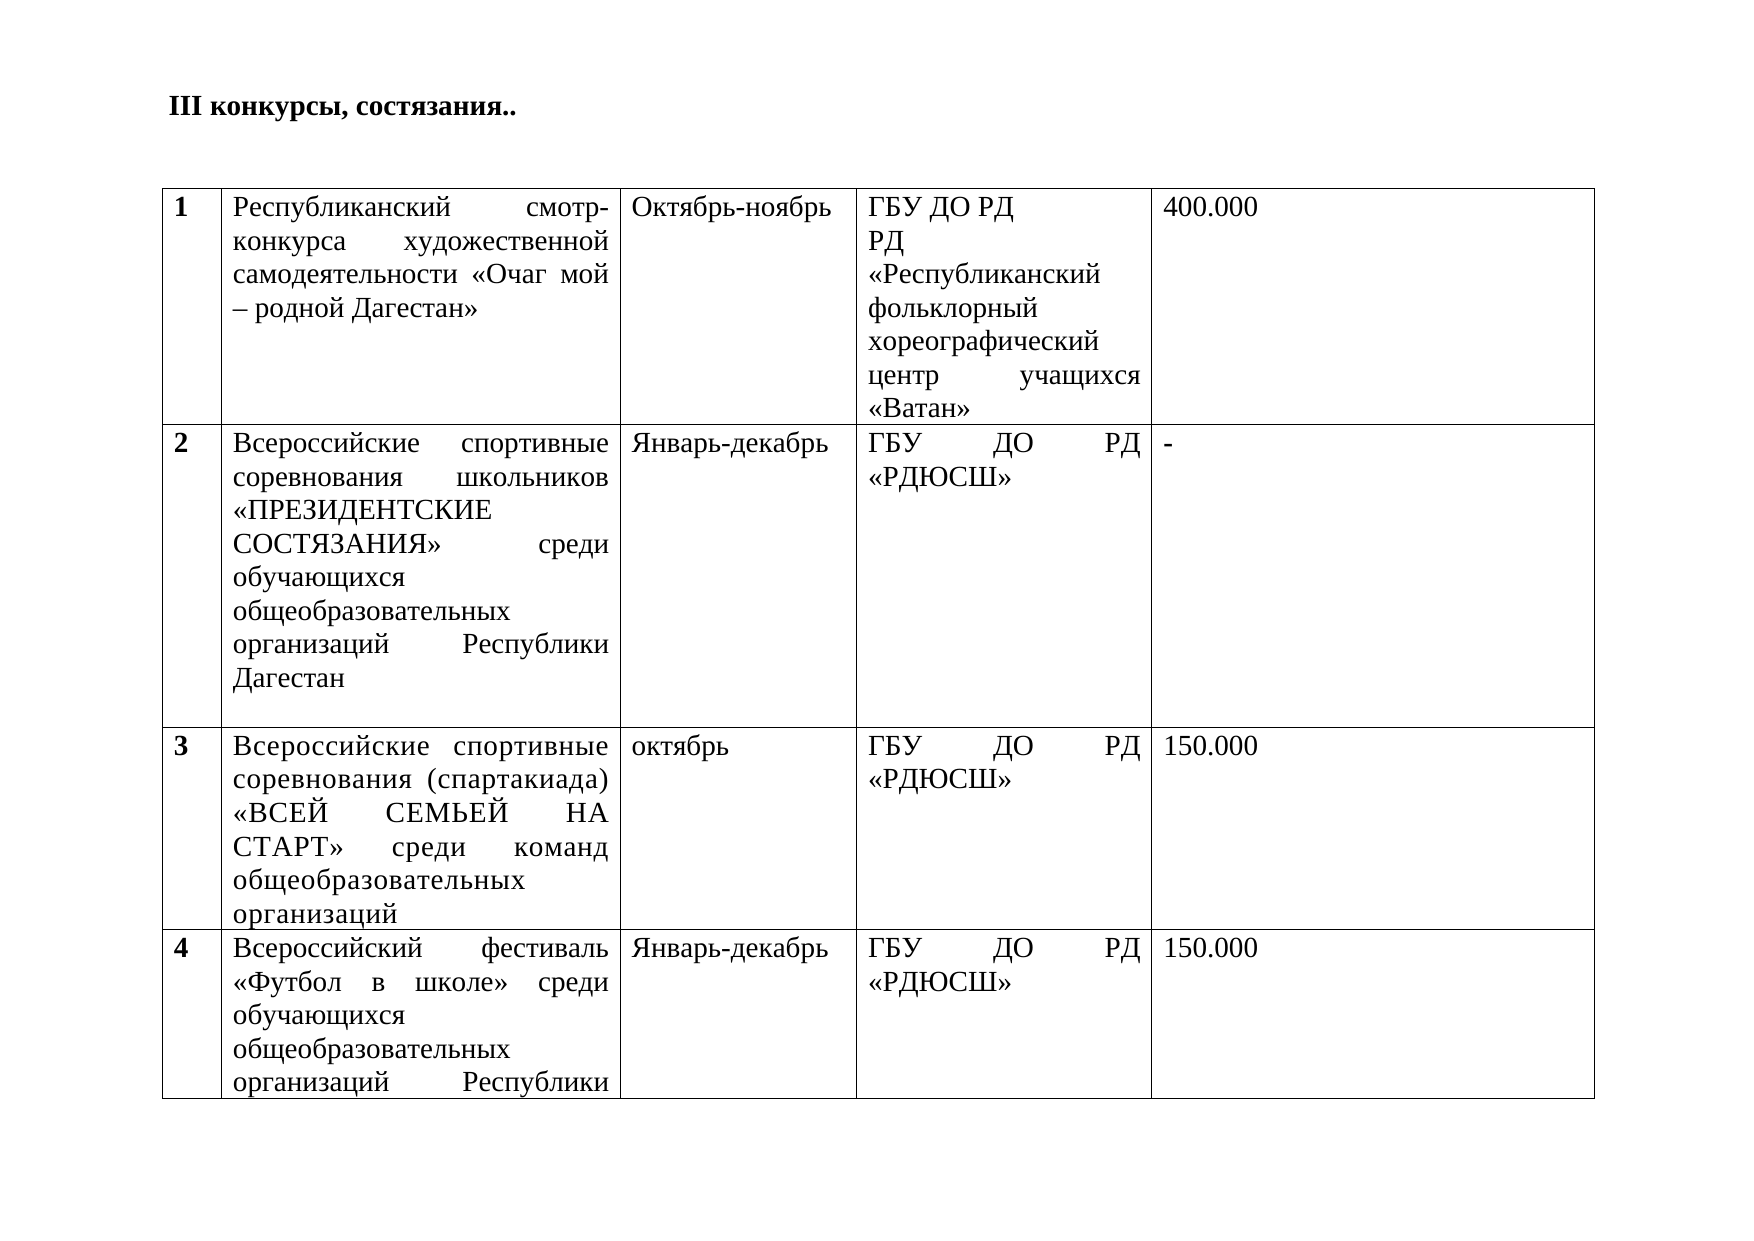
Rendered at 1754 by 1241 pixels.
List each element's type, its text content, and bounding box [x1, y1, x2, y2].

table_header 400.000 [1152, 189, 1594, 424]
text III конкурсы, состязания.. [44, 88, 1636, 122]
table_cell Январь-декабрь [621, 425, 856, 727]
table_cell Январь-декабрь [621, 930, 856, 1098]
table_header Октябрь-ноябрь [621, 189, 856, 424]
table_header 1 [163, 189, 221, 424]
table_cell ГБУ ДО РД «РДЮСШ» [857, 930, 1151, 1098]
table_cell 3 [163, 728, 221, 929]
table_cell 150.000 [1152, 728, 1594, 929]
table_cell 4 [163, 930, 221, 1098]
table_cell 2 [163, 425, 221, 727]
table_cell октябрь [621, 728, 856, 929]
table_header ГБУ ДО РД РД «Республиканский фольклорный хореографический центр учащихся «Ватан» [857, 189, 1151, 424]
table_cell Всероссийские спортивные соревнования (спартакиада) «ВСЕЙ СЕМЬЕЙ НА СТАРТ» среди команд общеобразовательных организаций [398, 728, 620, 929]
table_cell - [1152, 425, 1594, 727]
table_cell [222, 930, 620, 1098]
table_cell Всероссийские спортивные соревнования школьников «ПРЕЗИДЕНТСКИЕ СОСТЯЗАНИЯ» среди обучающихся общеобразовательных организаций Республики Дагестан [222, 425, 620, 727]
table_cell 150.000 [1152, 930, 1594, 1098]
table_header Республиканский смотр-конкурса художественной самодеятельности «Очаг мой – родной Дагестан» [222, 189, 620, 424]
table_cell ГБУ ДО РД «РДЮСШ» [857, 728, 1151, 929]
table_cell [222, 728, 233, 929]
table_cell ГБУ ДО РД «РДЮСШ» [857, 425, 1151, 727]
